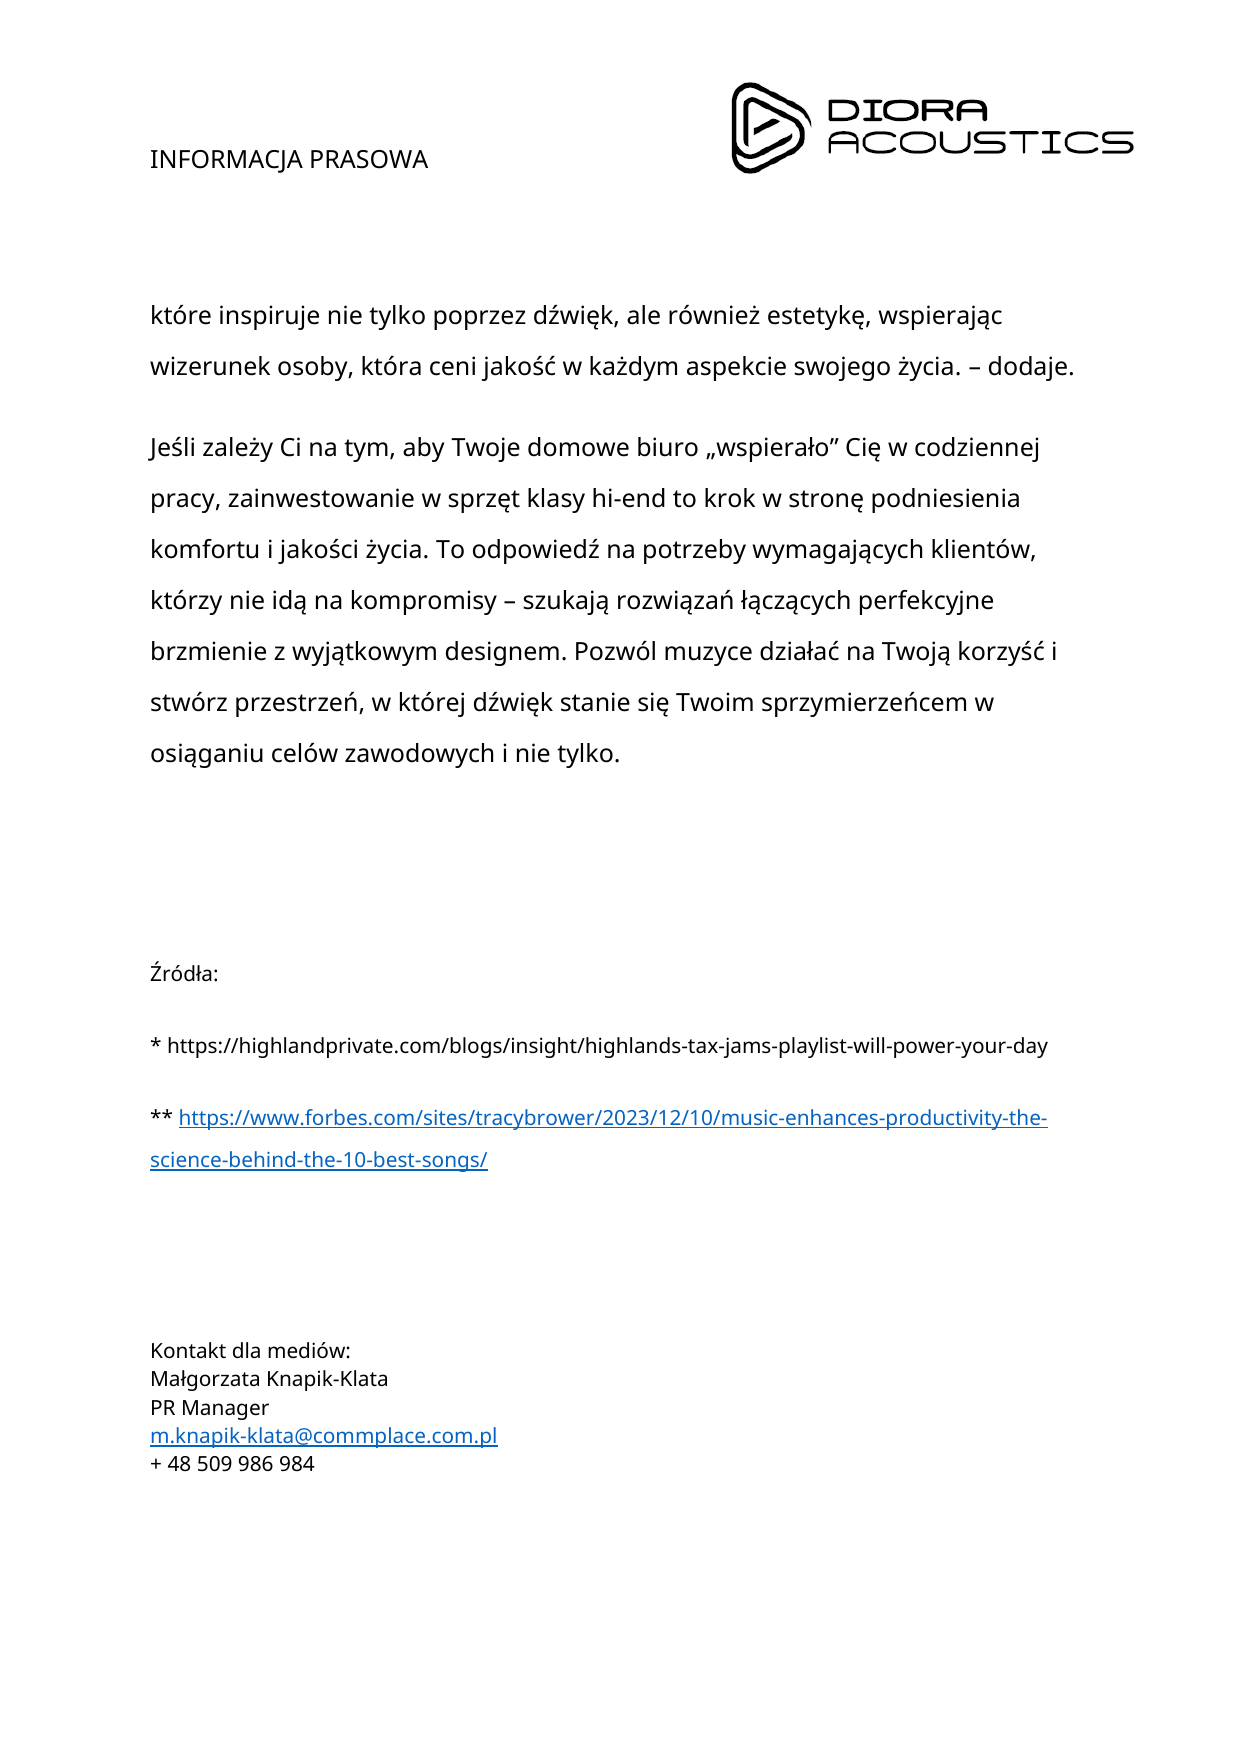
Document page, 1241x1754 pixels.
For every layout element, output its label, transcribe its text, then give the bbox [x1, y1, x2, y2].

picture [708, 64, 1153, 189]
text ** https://www.forbes.com/sites/tracybrower/2023/12/10/music-enhances-productivity-the-science-behind-the-10-best-songs/ [150, 1103, 1090, 1174]
text Kontakt dla mediów: [150, 1336, 1090, 1364]
text Małgorzata Knapik-Klata [150, 1364, 1090, 1393]
text Jeśli zależy Ci na tym, aby Twoje domowe biuro „wspierało” Cię w codziennej pracy, zainwestowanie w sprzęt klasy hi-end to krok w stronę podniesienia komfortu i jakości życia. To odpowiedź na potrzeby wymagających klientów, którzy nie idą na kompromisy – szukają rozwiązań łączących perfekcyjne brzmienie z wyjątkowym designem. Pozwól muzyce działać na Twoją korzyść i stwórz przestrzeń, w której dźwięk stanie się Twoim sprzymierzeńcem w osiąganiu celów zawodowych i nie tylko. [150, 429, 1090, 769]
text m.knapik-klata@commplace.com.pl [150, 1421, 1090, 1449]
text PR Manager [150, 1393, 1090, 1421]
text * https://highlandprivate.com/blogs/insight/highlands-tax-jams-playlist-will-power-your-day [150, 1031, 1090, 1059]
text + 48 509 986 984 [150, 1449, 1090, 1478]
text Źródła: [150, 959, 1090, 988]
